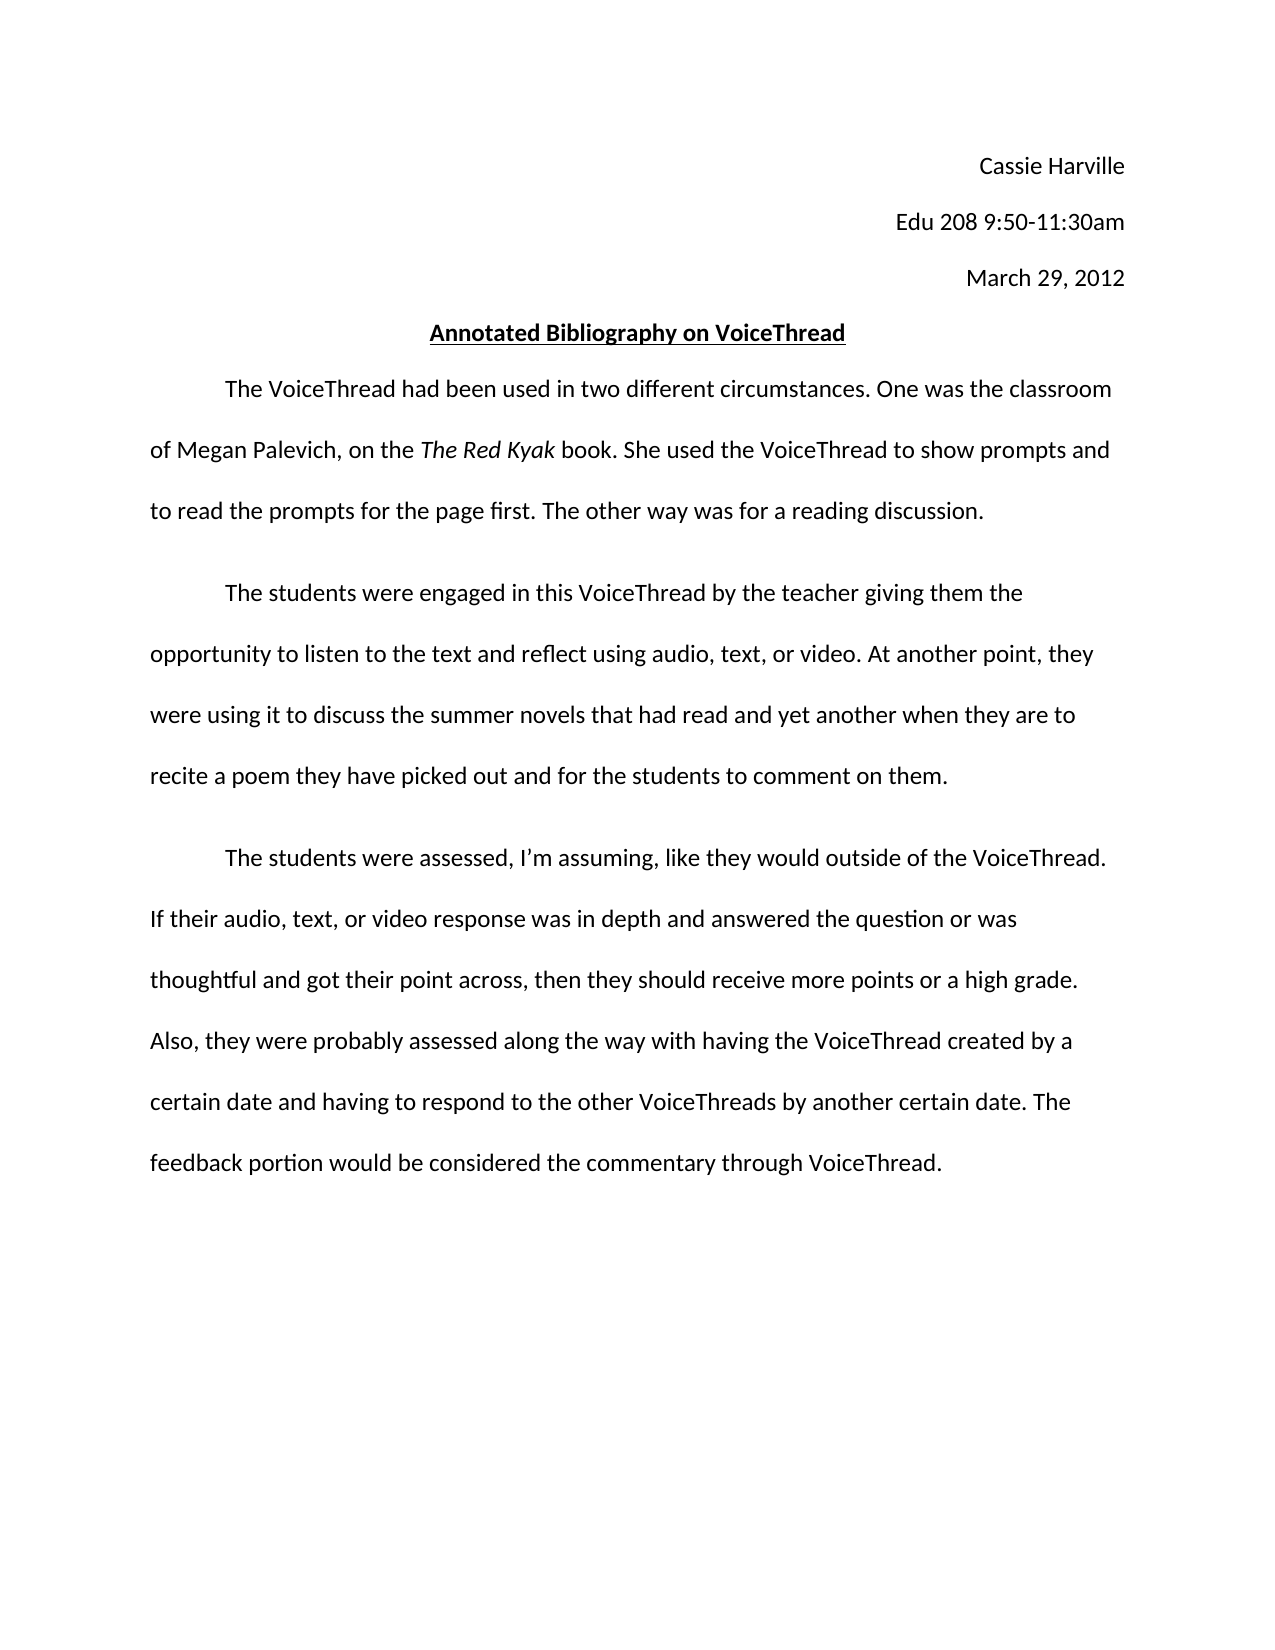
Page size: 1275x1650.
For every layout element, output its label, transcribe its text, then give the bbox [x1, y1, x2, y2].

text The students were assessed, I’m assuming, like they would outside of the VoiceThread. If their audio, text, or video response was in depth and answered the question or was thoughtful and got their point across, then they should receive more points or a high grade. Also, they were probably assessed along the way with having the VoiceThread created by a certain date and having to respond to the other VoiceThreads by another certain date. The feedback portion would be considered the commentary through VoiceThread. [150, 842, 1125, 1178]
text Edu 208 9:50-11:30am [150, 206, 1125, 236]
text The students were engaged in this VoiceThread by the teacher giving them the opportunity to listen to the text and reflect using audio, text, or video. At another point, they were using it to discuss the summer novels that had read and yet another when they are to recite a poem they have picked out and for the students to comment on them. [150, 577, 1125, 791]
text Annotated Bibliography on VoiceThread [150, 317, 1125, 348]
text March 29, 2012 [150, 262, 1125, 292]
text Cassie Harville [150, 150, 1125, 181]
text The VoiceThread had been used in two different circumstances. One was the classroom of Megan Palevich, on the The Red Kyak book. She used the VoiceThread to show prompts and to read the prompts for the page first. The other way was for a reading discussion. [150, 373, 1125, 526]
